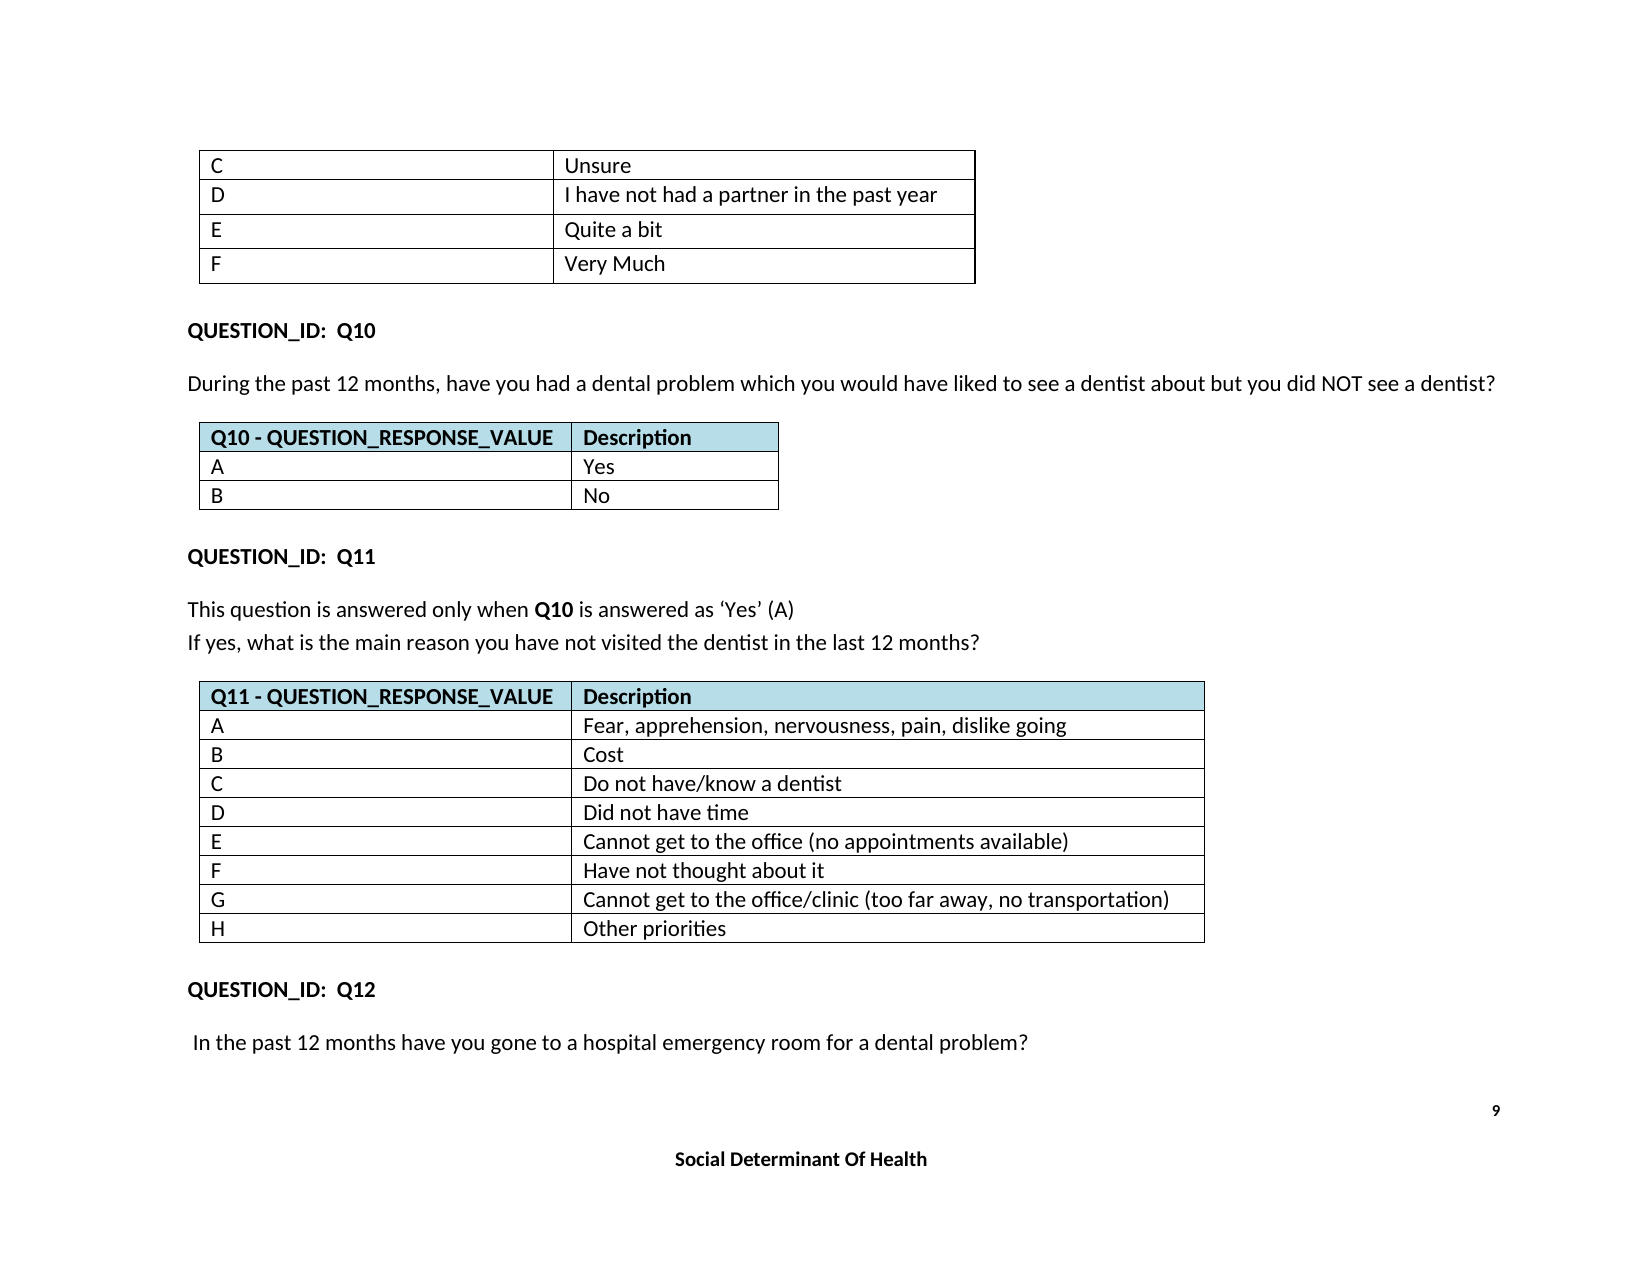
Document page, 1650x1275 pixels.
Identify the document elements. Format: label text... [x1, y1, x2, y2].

text QUESTION_ID: Q11 [187, 542, 1500, 571]
table_cell A [200, 711, 571, 739]
text In the past 12 months have you gone to a hospital emergency room for a dental problem? [187, 1028, 1500, 1057]
table_cell Cannot get to the office/clinic (too far away, no transportation) [572, 885, 1204, 913]
table_cell C [200, 769, 571, 797]
table_cell Do not have/know a dentist [572, 769, 1204, 797]
table_header Description [572, 682, 1204, 710]
table_header Q11 - QUESTION_RESPONSE_VALUE [200, 682, 571, 710]
table_cell Have not thought about it [572, 856, 1204, 884]
table_cell H [200, 914, 571, 942]
table_header Description [572, 423, 778, 451]
table_cell Unsure [554, 151, 974, 179]
table_cell Cannot get to the office (no appointments available) [572, 827, 1204, 855]
table_cell B [200, 481, 571, 509]
table_cell Yes [572, 452, 778, 480]
table_cell F [200, 249, 553, 283]
text During the past 12 months, have you had a dental problem which you would have liked to see a dentist about but you did NOT see a dentist? [187, 369, 1500, 397]
table_cell I have not had a partner in the past year [554, 180, 974, 214]
table_cell Other priorities [572, 914, 1204, 942]
table_header Q10 - QUESTION_RESPONSE_VALUE [200, 423, 571, 451]
table_cell E [200, 827, 571, 855]
table_cell D [200, 180, 553, 214]
table_cell A [200, 452, 571, 480]
text QUESTION_ID: Q10 [187, 316, 1500, 344]
table_cell No [572, 481, 778, 509]
table_cell C [200, 151, 553, 179]
table_cell Did not have time [572, 798, 1204, 826]
table_cell Quite a bit [554, 215, 974, 248]
table_cell Fear, apprehension, nervousness, pain, dislike going [572, 711, 1204, 739]
text This question is answered only when Q10 is answered as ‘Yes’ (A) [150, 596, 1500, 623]
table_cell Very Much [554, 249, 974, 283]
table_cell D [200, 798, 571, 826]
table_cell F [200, 856, 571, 884]
table_cell Cost [572, 740, 1204, 768]
text If yes, what is the main reason you have not visited the dentist in the last 12 months? [150, 628, 1500, 656]
table_cell B [200, 740, 571, 768]
text QUESTION_ID: Q12 [187, 976, 1500, 1003]
table_cell G [200, 885, 571, 913]
table_cell E [200, 215, 553, 248]
